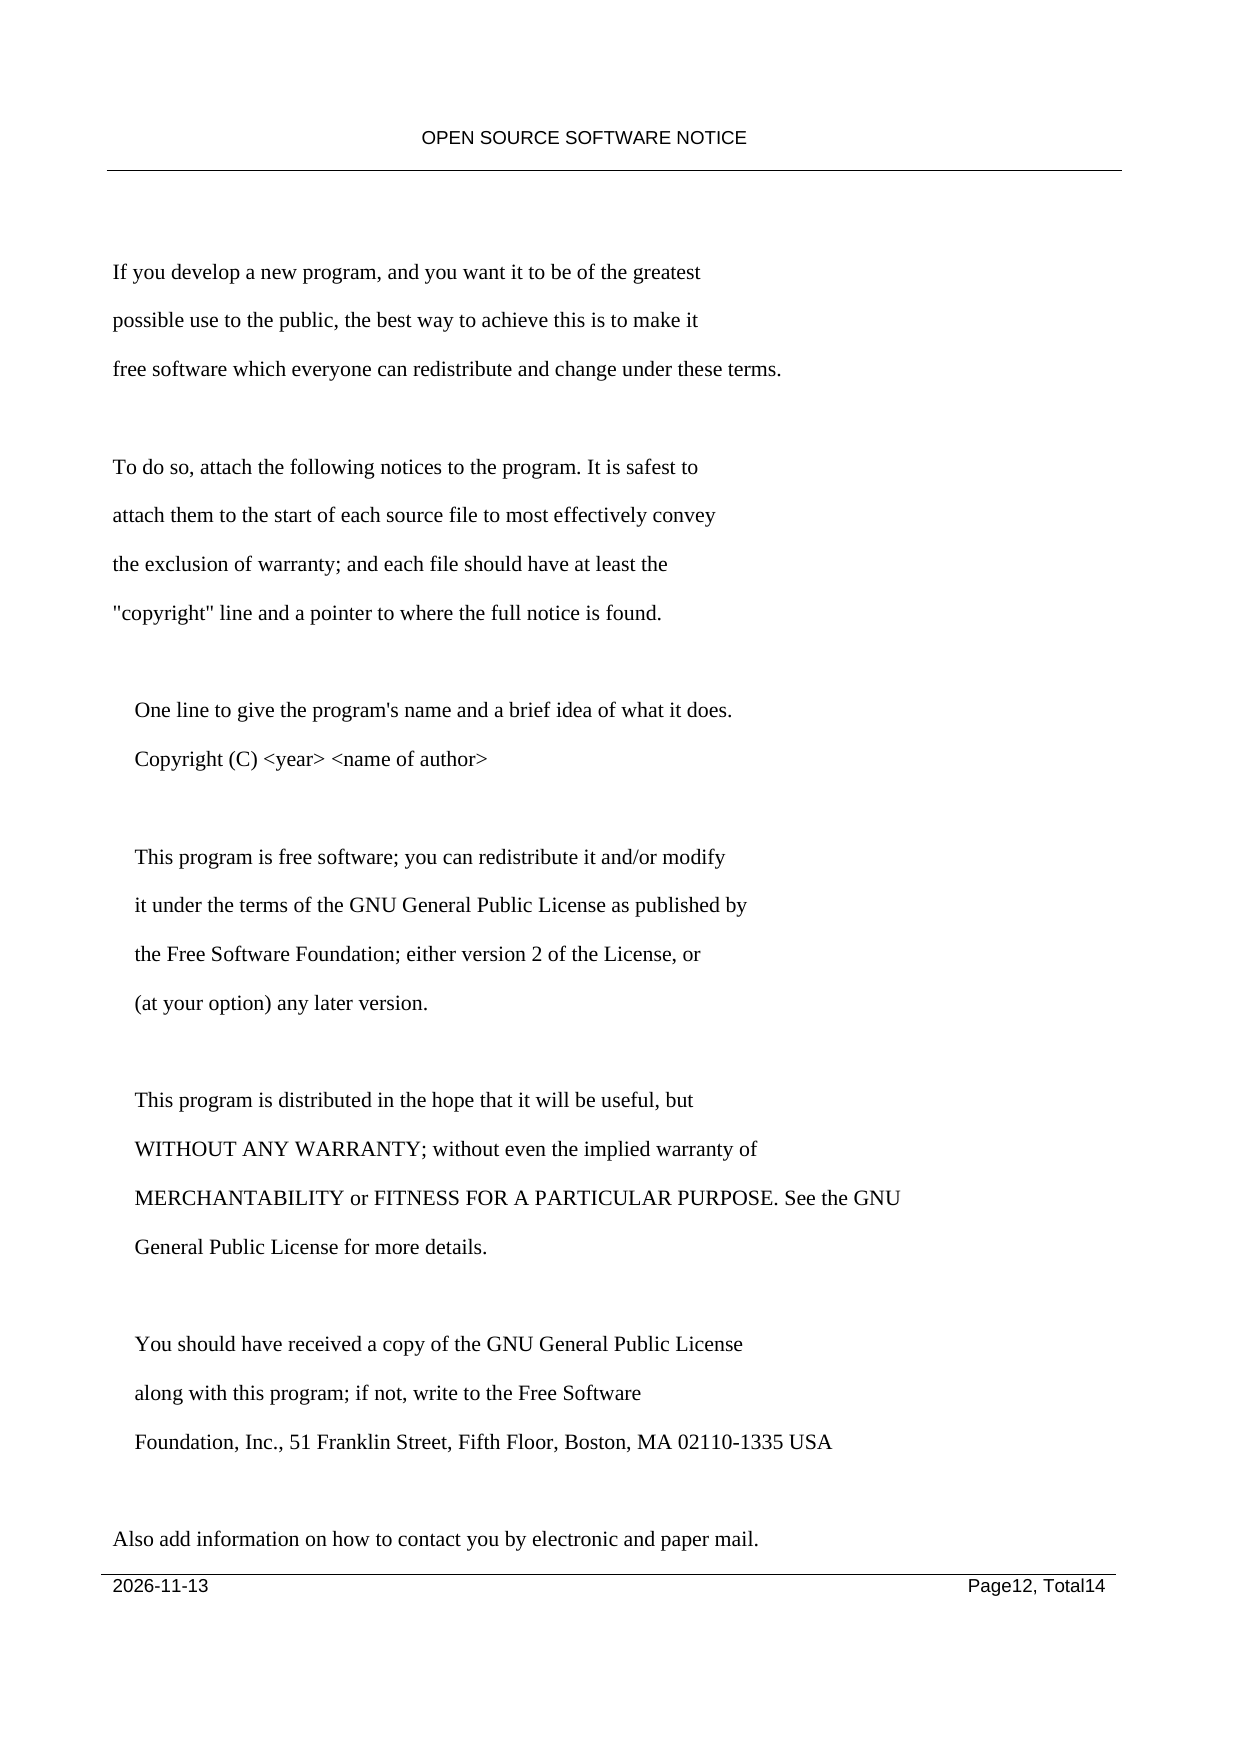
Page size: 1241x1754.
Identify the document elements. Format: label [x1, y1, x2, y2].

text [112, 206, 1128, 1555]
